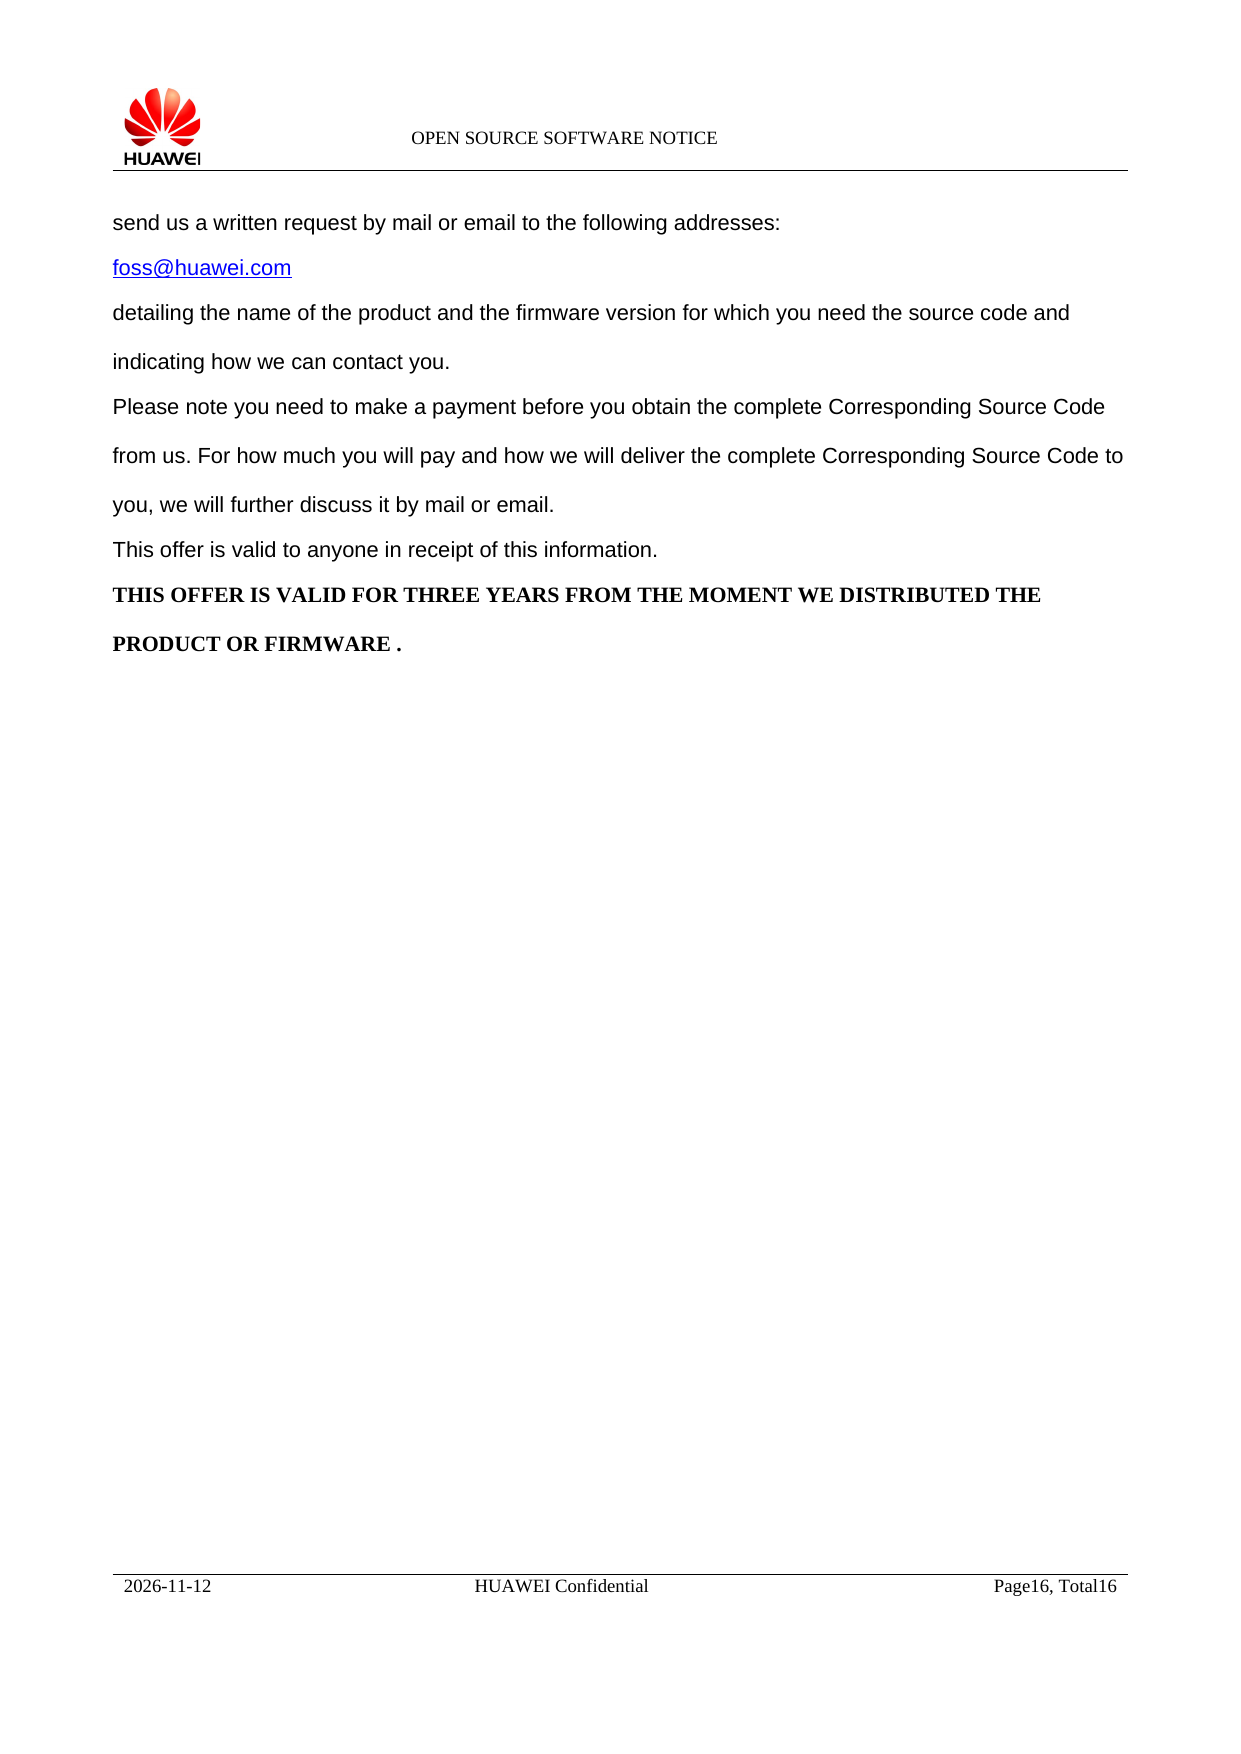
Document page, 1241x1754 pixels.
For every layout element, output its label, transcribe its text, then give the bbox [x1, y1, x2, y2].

picture [124, 88, 201, 165]
text foss@huawei.com [112, 251, 1128, 284]
text Please note you need to make a payment before you obtain the complete Corresponding Source Code from us. For how much you will pay and how we will deliver the complete Corresponding Source Code to you, we will further discuss it by mail or email. [112, 390, 1128, 520]
text detailing the name of the product and the firmware version for which you need the source code and indicating how we can contact you. [112, 297, 1128, 378]
text This offer is valid for three years from the moment we distributed the product or firmware . [112, 578, 1128, 659]
text This offer is valid to anyone in receipt of this information. [112, 533, 1128, 566]
